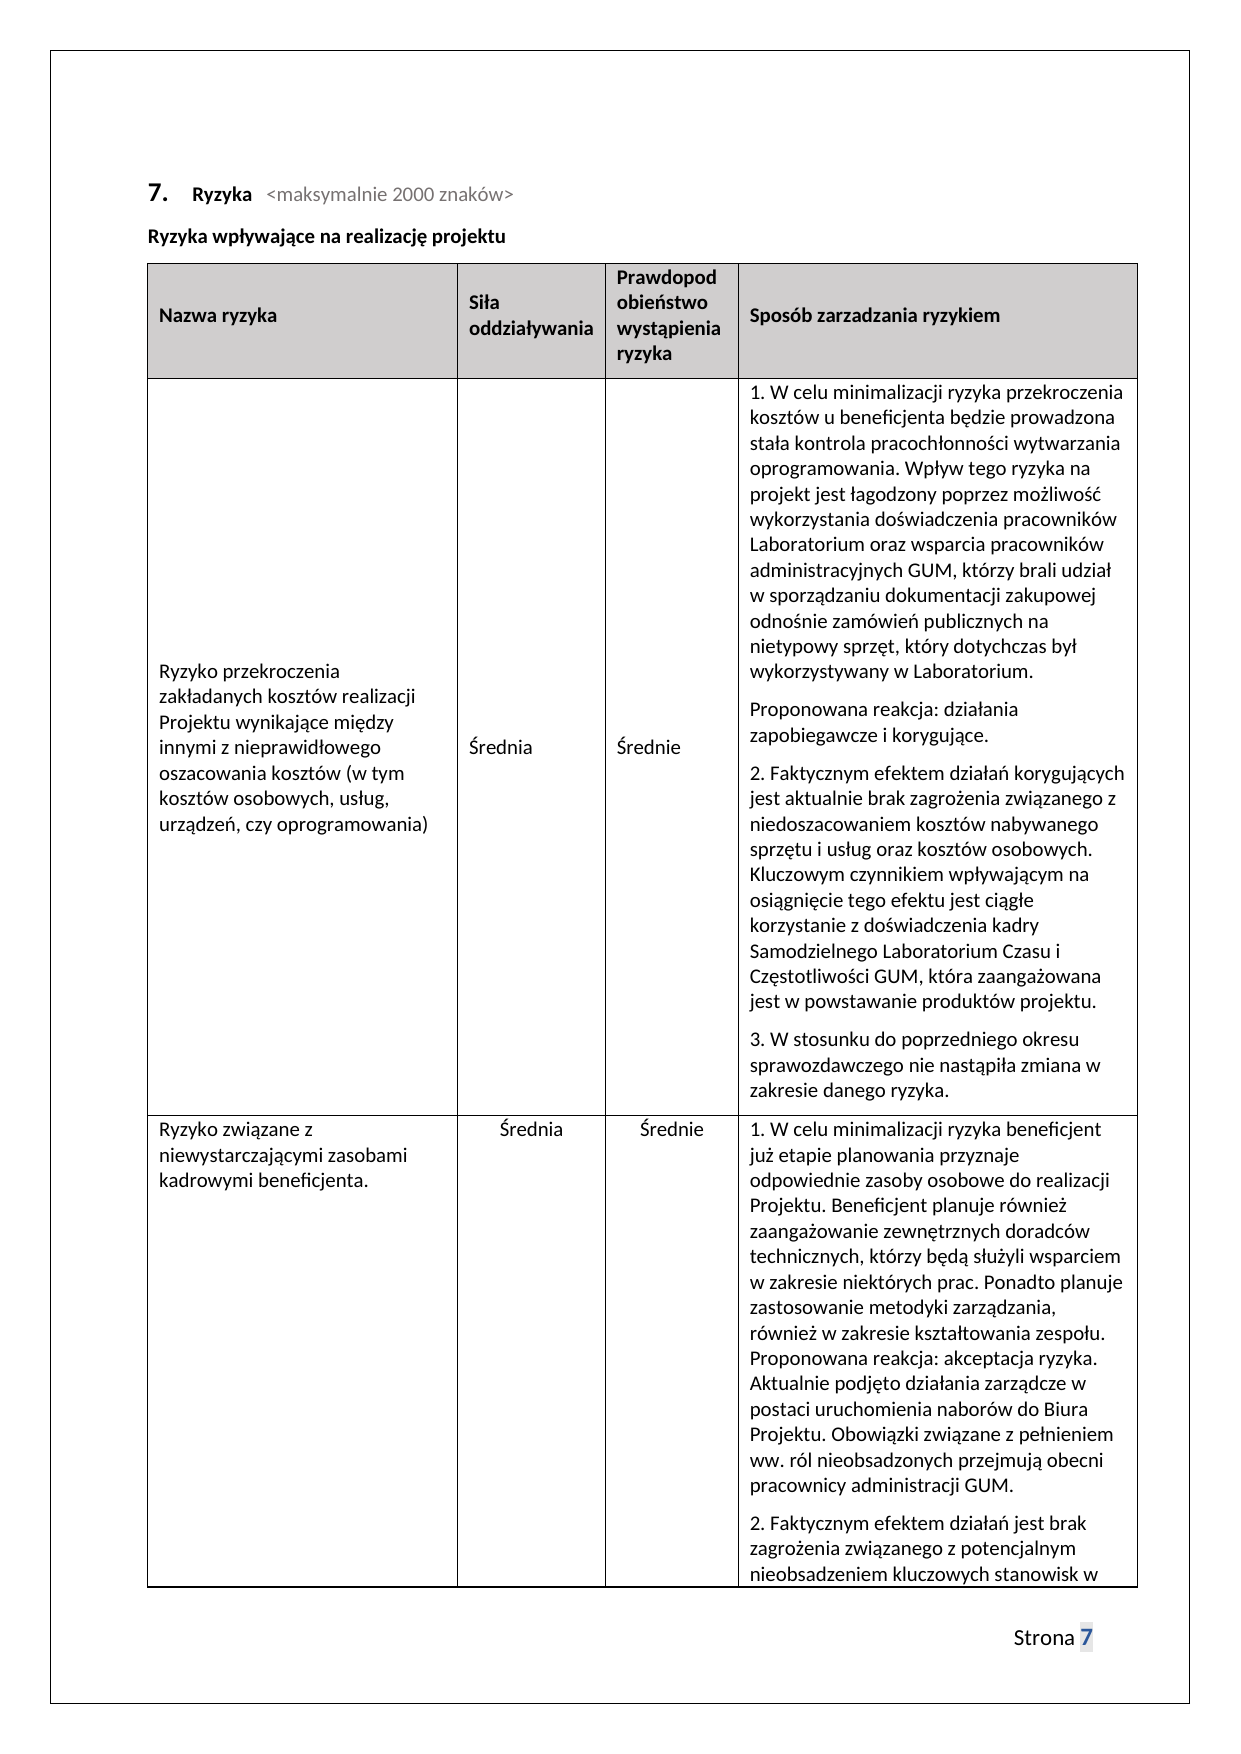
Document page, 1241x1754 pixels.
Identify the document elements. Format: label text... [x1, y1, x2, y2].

table_cell Średnie [606, 1116, 738, 1586]
table_cell Średnia [458, 1116, 605, 1586]
table_header Prawdopodobieństwo wystąpienia ryzyka [606, 264, 738, 378]
list Ryzyka <maksymalnie 2000 znaków> [148, 175, 1093, 208]
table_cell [148, 1116, 457, 1586]
table_cell Średnie [606, 379, 738, 1115]
table_header Nazwa ryzyka [148, 264, 457, 378]
table_cell Ryzyko przekroczenia zakładanych kosztów realizacji Projektu wynikające między innymi z nieprawidłowego oszacowania kosztów (w tym kosztów osobowych, usług, urządzeń, czy oprogramowania) [148, 379, 457, 1115]
text Ryzyka wpływające na realizację projektu [148, 223, 1093, 248]
table_header Sposób zarzadzania ryzykiem [739, 264, 1137, 378]
table_header Siła oddziaływania [458, 264, 605, 378]
table_cell 1. W celu minimalizacji ryzyka przekroczenia kosztów u beneficjenta będzie prowadzona stała kontrola pracochłonności wytwarzania oprogramowania. Wpływ tego ryzyka na projekt jest łagodzony poprzez możliwość wykorzystania doświadczenia pracowników Laboratorium oraz wsparcia pracowników administracyjnych GUM, którzy brali udział w sporządzaniu dokumentacji zakupowej odnośnie zamówień publicznych na nietypowy sprzęt, który dotychczas był wykorzystywany w Laboratorium. Proponowana reakcja: działania zapobiegawcze i korygujące. 2. Faktycznym efektem działań korygujących jest aktualnie brak zagrożenia związanego z niedoszacowaniem kosztów nabywanego sprzętu i usług oraz kosztów osobowych. Kluczowym czynnikiem wpływającym na osiągnięcie tego efektu jest ciągłe korzystanie z doświadczenia kadry Samodzielnego Laboratorium Czasu i Częstotliwości GUM, która zaangażowana jest w powstawanie produktów projektu. 3. W stosunku do poprzedniego okresu sprawozdawczego nie nastąpiła zmiana w zakresie danego ryzyka. [739, 379, 1137, 1115]
table_cell Średnia [458, 379, 605, 1115]
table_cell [739, 1116, 1137, 1586]
